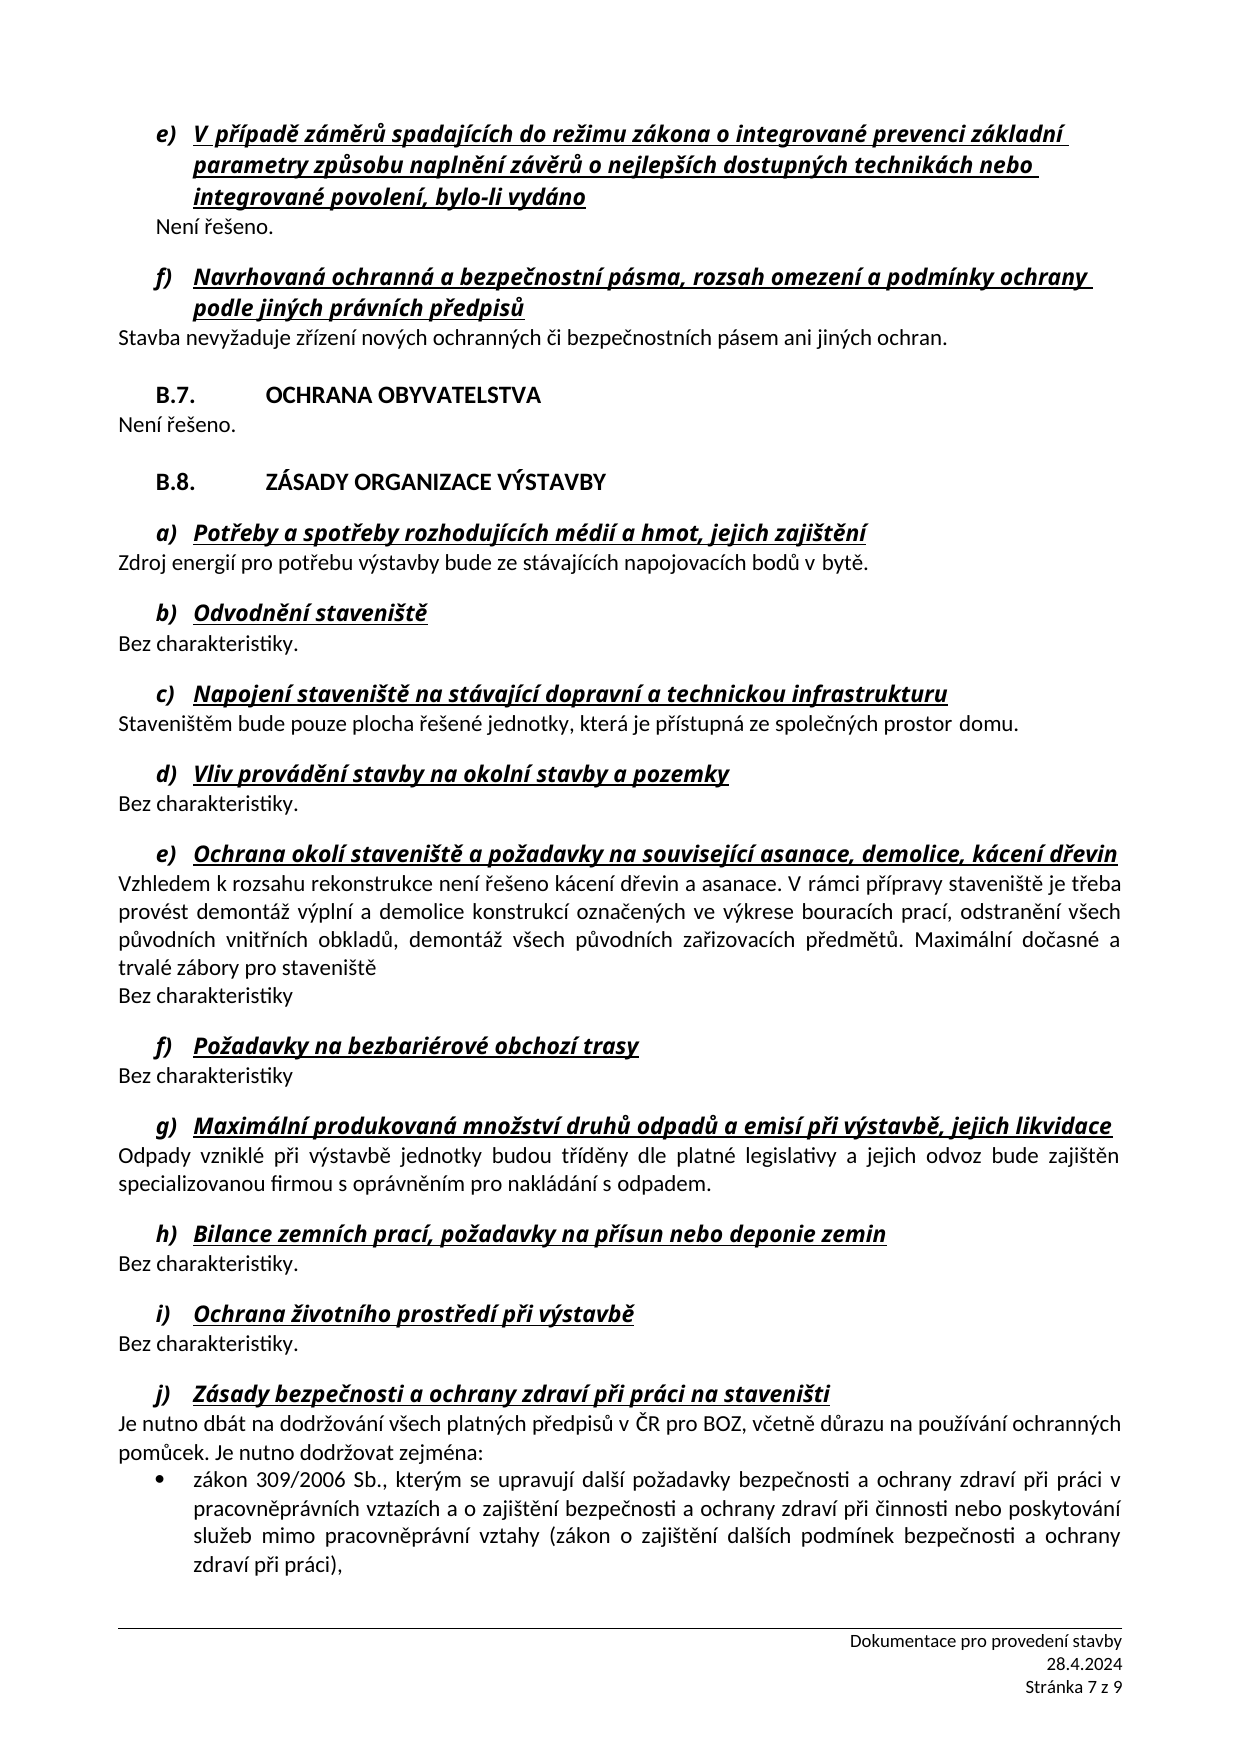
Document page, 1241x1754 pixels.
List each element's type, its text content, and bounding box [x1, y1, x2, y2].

text Není řešeno. [118, 410, 1122, 438]
text Zdroj energií pro potřebu výstavby bude ze stávajících napojovacích bodů v bytě. [118, 548, 1122, 577]
subtitle Ochrana životního prostředí při výstavbě [156, 1298, 1122, 1329]
subtitle Zásady bezpečnosti a ochrany zdraví při práci na staveništi [156, 1378, 1122, 1409]
text Není řešeno. [156, 212, 1122, 240]
text Bez charakteristiky. [118, 789, 1122, 817]
text Bez charakteristiky. [118, 1329, 1122, 1357]
text Odpady vzniklé při výstavbě jednotky budou tříděny dle platné legislativy a jejich odvoz bude zajištěn specializovanou firmou s oprávněním pro nakládání s odpadem. [118, 1141, 1122, 1197]
subtitle Napojení staveniště na stávající dopravní a technickou infrastrukturu [156, 677, 1122, 709]
text Staveništěm bude pouze plocha řešené jednotky, která je přístupná ze společných prostor domu. [118, 709, 1122, 737]
text Je nutno dbát na dodržování všech platných předpisů v ČR pro BOZ, včetně důrazu na používání ochranných pomůcek. Je nutno dodržovat zejména: [118, 1409, 1122, 1466]
subtitle Vliv provádění stavby na okolní stavby a pozemky [156, 758, 1122, 789]
list zákon 309/2006 Sb., kterým se upravují další požadavky bezpečnosti a ochrany zdraví při práci v pracovněprávních vztazích a o zajištění bezpečnosti a ochrany zdraví při činnosti nebo poskytování služeb mimo pracovněprávní vztahy (zákon o zajištění dalších podmínek bezpečnosti a ochrany zdraví při práci), [156, 1466, 1122, 1578]
subtitle OCHRANA OBYVATELSTVA [156, 379, 1122, 410]
text Bez charakteristiky [118, 1061, 1122, 1089]
subtitle Odvodnění staveniště [156, 597, 1122, 629]
text Stavba nevyžaduje zřízení nových ochranných či bezpečnostních pásem ani jiných ochran. [118, 323, 1122, 351]
subtitle Navrhovaná ochranná a bezpečnostní pásma, rozsah omezení a podmínky ochrany podle jiných právních předpisů [156, 261, 1122, 323]
subtitle Maximální produkovaná množství druhů odpadů a emisí při výstavbě, jejich likvidace [156, 1110, 1122, 1141]
subtitle Požadavky na bezbariérové obchozí trasy [156, 1030, 1122, 1061]
text Bez charakteristiky. [118, 629, 1122, 657]
text Bez charakteristiky [118, 981, 1122, 1009]
subtitle ZÁSADY ORGANIZACE VÝSTAVBY [156, 466, 1122, 496]
subtitle Potřeby a spotřeby rozhodujících médií a hmot, jejich zajištění [156, 517, 1122, 548]
text Bez charakteristiky. [118, 1249, 1122, 1277]
subtitle Ochrana okolí staveniště a požadavky na související asanace, demolice, kácení dřevin [156, 838, 1122, 869]
subtitle V případě záměrů spadajících do režimu zákona o integrované prevenci základní parametry způsobu naplnění závěrů o nejlepších dostupných technikách nebo integrované povolení, bylo-li vydáno [156, 118, 1122, 212]
text Vzhledem k rozsahu rekonstrukce není řešeno kácení dřevin a asanace. V rámci přípravy staveniště je třeba provést demontáž výplní a demolice konstrukcí označených ve výkrese bouracích prací, odstranění všech původních vnitřních obkladů, demontáž všech původních zařizovacích předmětů. Maximální dočasné a trvalé zábory pro staveniště [118, 869, 1122, 981]
subtitle Bilance zemních prací, požadavky na přísun nebo deponie zemin [156, 1218, 1122, 1249]
